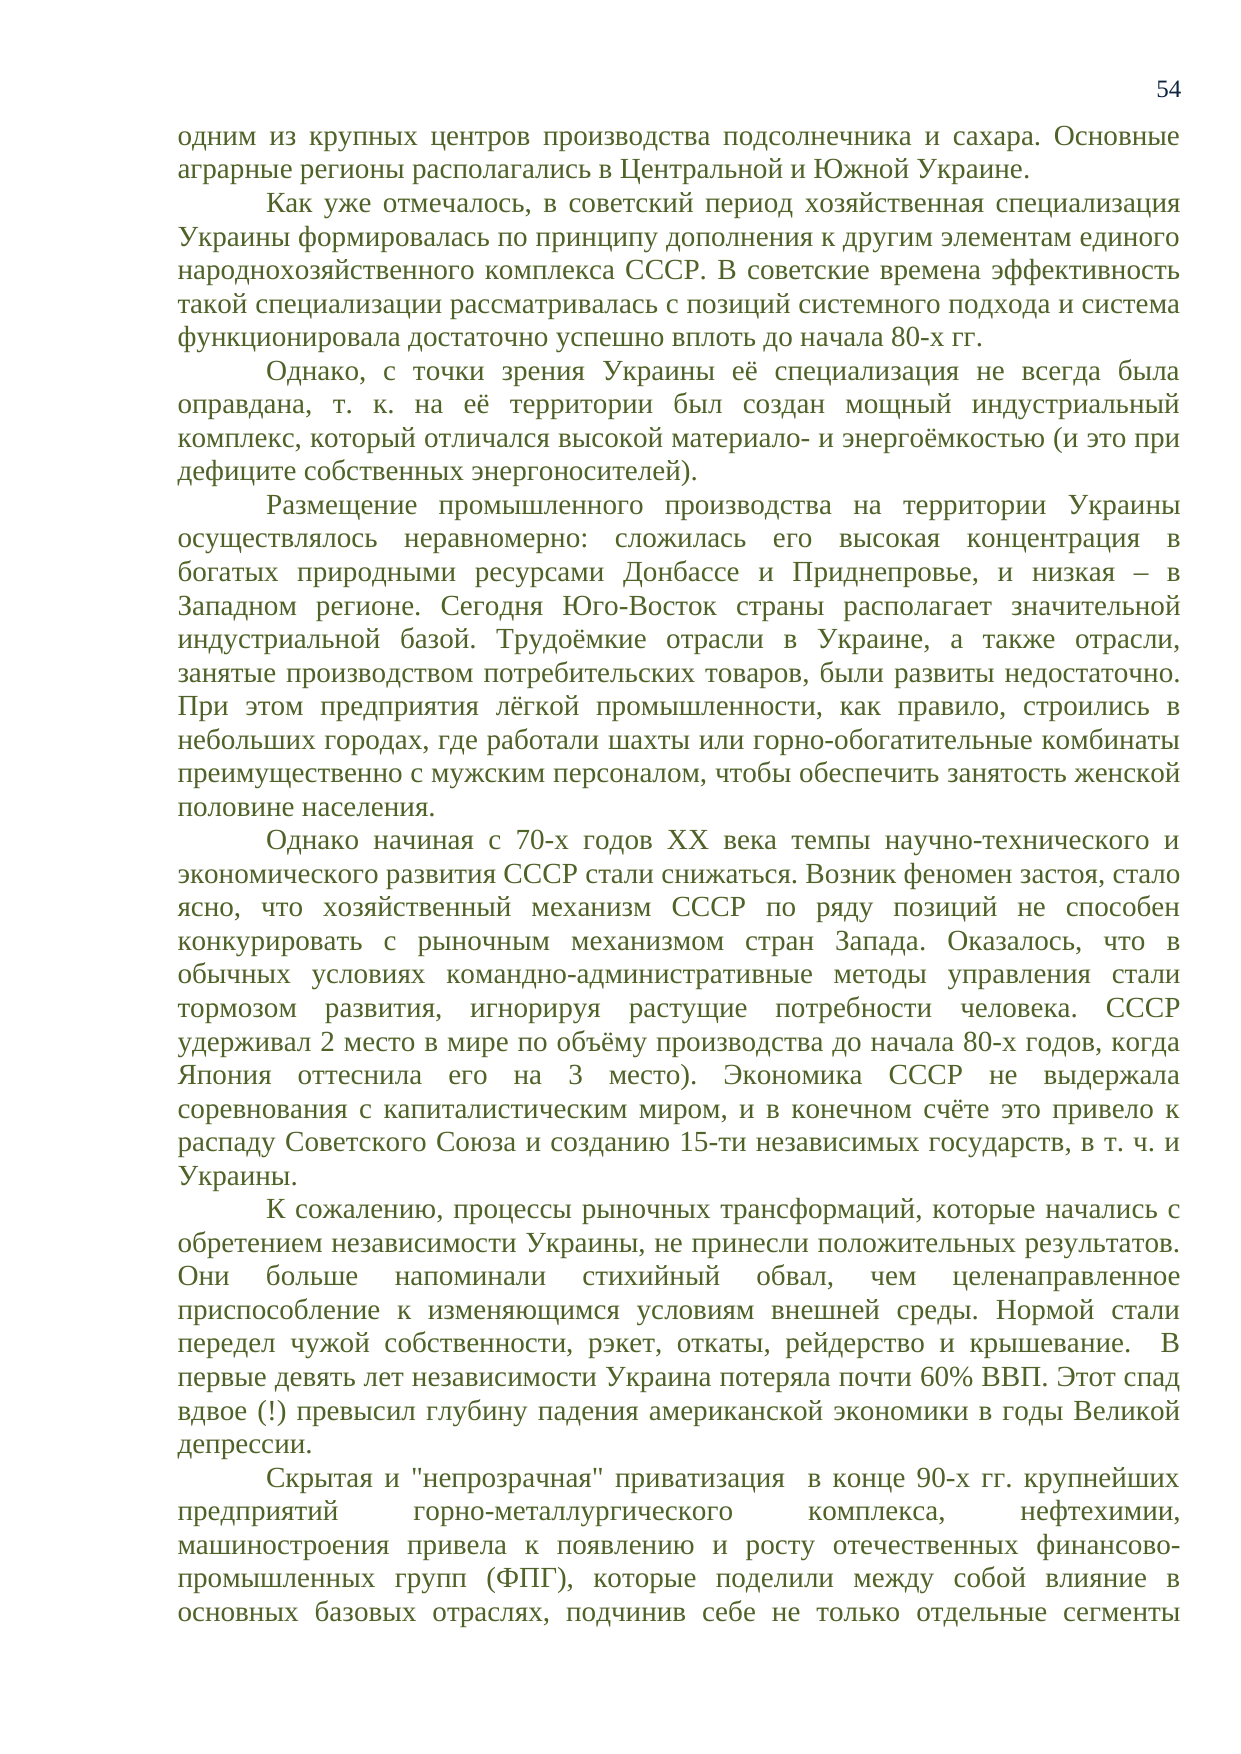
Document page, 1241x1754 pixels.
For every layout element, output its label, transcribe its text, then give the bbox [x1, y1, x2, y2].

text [177, 118, 1181, 185]
text Однако начиная с 70-х годов ХХ века темпы научно-технического и экономического развития СССР стали снижаться. Возник феномен застоя, стало ясно, что хозяйственный механизм СССР по ряду позиций не способен конкурировать с рыночным механизмом стран Запада. Оказалось, что в обычных условиях командно-административные методы управления стали тормозом развития, игнорируя растущие потребности человека. СССР удерживал 2 место в мире по объёму производства до начала 80-х годов, когда Япония оттеснила его на 3 место). Экономика СССР не выдержала соревнования с капиталистическим миром, и в конечном счёте это привело к распаду Советского Союза и созданию 15-ти независимых государств, в т. ч. и Украины. [177, 822, 1181, 1191]
text Размещение промышленного производства на территории Украины осуществлялось неравномерно: сложилась его высокая концентрация в богатых природными ресурсами Донбассе и Приднепровье, и низкая – в Западном регионе. Сегодня Юго-Восток страны располагает значительной индустриальной базой. Трудоёмкие отрасли в Украине, а также отрасли, занятые производством потребительских товаров, были развиты недостаточно. При этом предприятия лёгкой промышленности, как правило, строились в небольших городах, где работали шахты или горно-обогатительные комбинаты преимущественно с мужским персоналом, чтобы обеспечить занятость женской половине населения. [177, 487, 1181, 822]
text Как уже отмечалось, в советский период хозяйственная специализация Украины формировалась по принципу дополнения к другим элементам единого народнохозяйственного комплекса СССР. В советские времена эффективность такой специализации рассматривалась с позиций системного подхода и система функционировала достаточно успешно вплоть до начала 80-х гг. [177, 185, 1181, 353]
text Однако, с точки зрения Украины её специализация не всегда была оправдана, т. к. на её территории был создан мощный индустриальный комплекс, который отличался высокой материало- и энергоёмкостью (и это при дефиците собственных энергоносителей). [177, 353, 1181, 487]
text К сожалению, процессы рыночных трансформаций, которые начались с обретением независимости Украины, не принесли положительных результатов. Они больше напоминали стихийный обвал, чем целенаправленное приспособление к изменяющимся условиям внешней среды. Нормой стали передел чужой собственности, рэкет, откаты, рейдерство и крышевание. В первые девять лет независимости Украина потеряла почти 60% ВВП. Этот спад вдвое (!) превысил глубину падения американской экономики в годы Великой депрессии. [177, 1191, 1181, 1460]
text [177, 1460, 1181, 1627]
